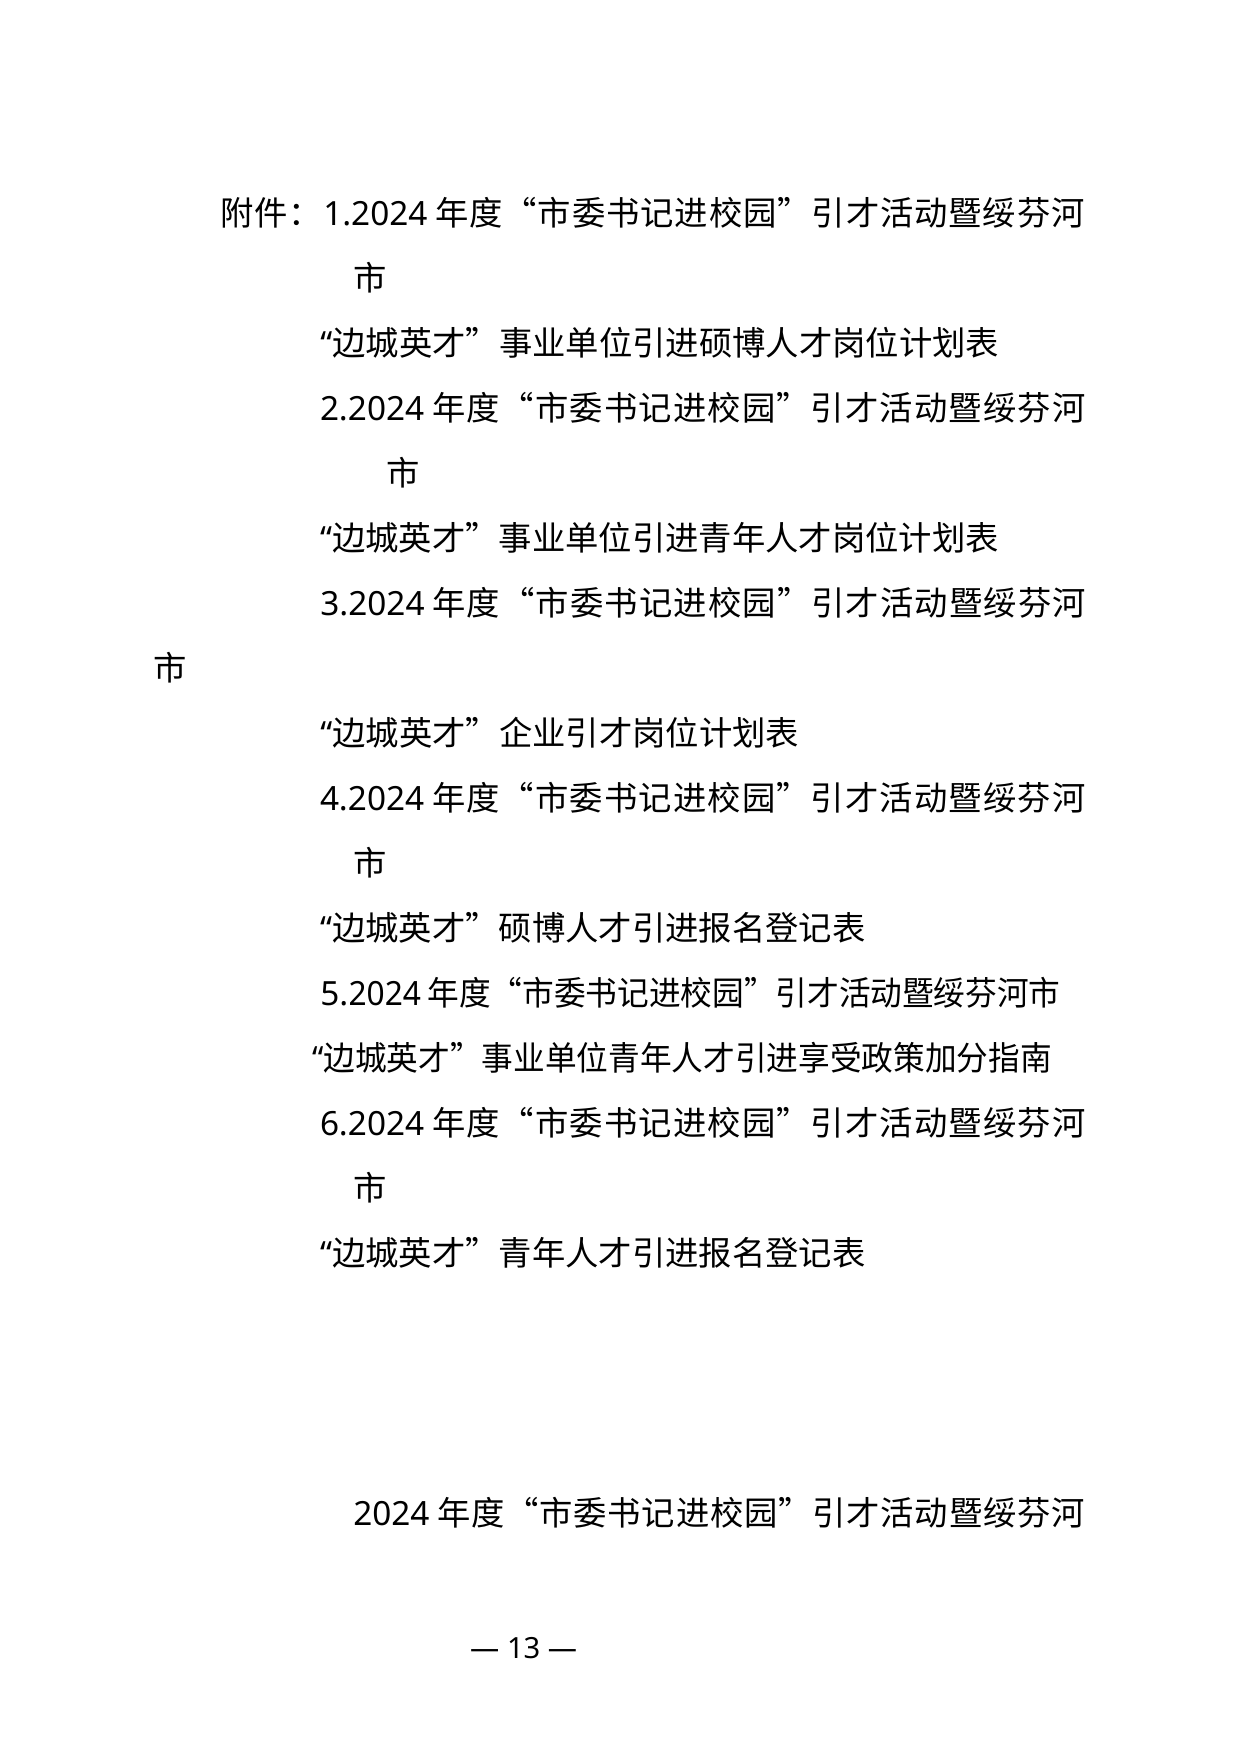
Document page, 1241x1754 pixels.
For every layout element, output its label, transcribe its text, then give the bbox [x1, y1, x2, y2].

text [353, 1478, 1087, 1543]
text 附件：1.2024年度“市委书记进校园”引才活动暨绥芬河市 [220, 178, 1087, 308]
text 4.2024年度“市委书记进校园”引才活动暨绥芬河市 [320, 763, 1087, 893]
text 3.2024年度“市委书记进校园”引才活动暨绥芬河市 [153, 568, 1087, 698]
text “边城英才”青年人才引进报名登记表 [320, 1218, 1087, 1283]
text 2.2024年度“市委书记进校园”引才活动暨绥芬河市 [320, 373, 1087, 503]
text “边城英才”事业单位引进青年人才岗位计划表 [320, 503, 1087, 568]
text “边城英才”事业单位青年人才引进享受政策加分指南 [153, 1023, 1087, 1088]
text 6.2024年度“市委书记进校园”引才活动暨绥芬河市 [320, 1088, 1087, 1218]
text “边城英才”硕博人才引进报名登记表 [320, 893, 1087, 958]
text “边城英才”企业引才岗位计划表 [153, 698, 1087, 763]
text 5.2024年度“市委书记进校园”引才活动暨绥芬河市 [153, 958, 1087, 1023]
text “边城英才”事业单位引进硕博人才岗位计划表 [153, 308, 1087, 373]
